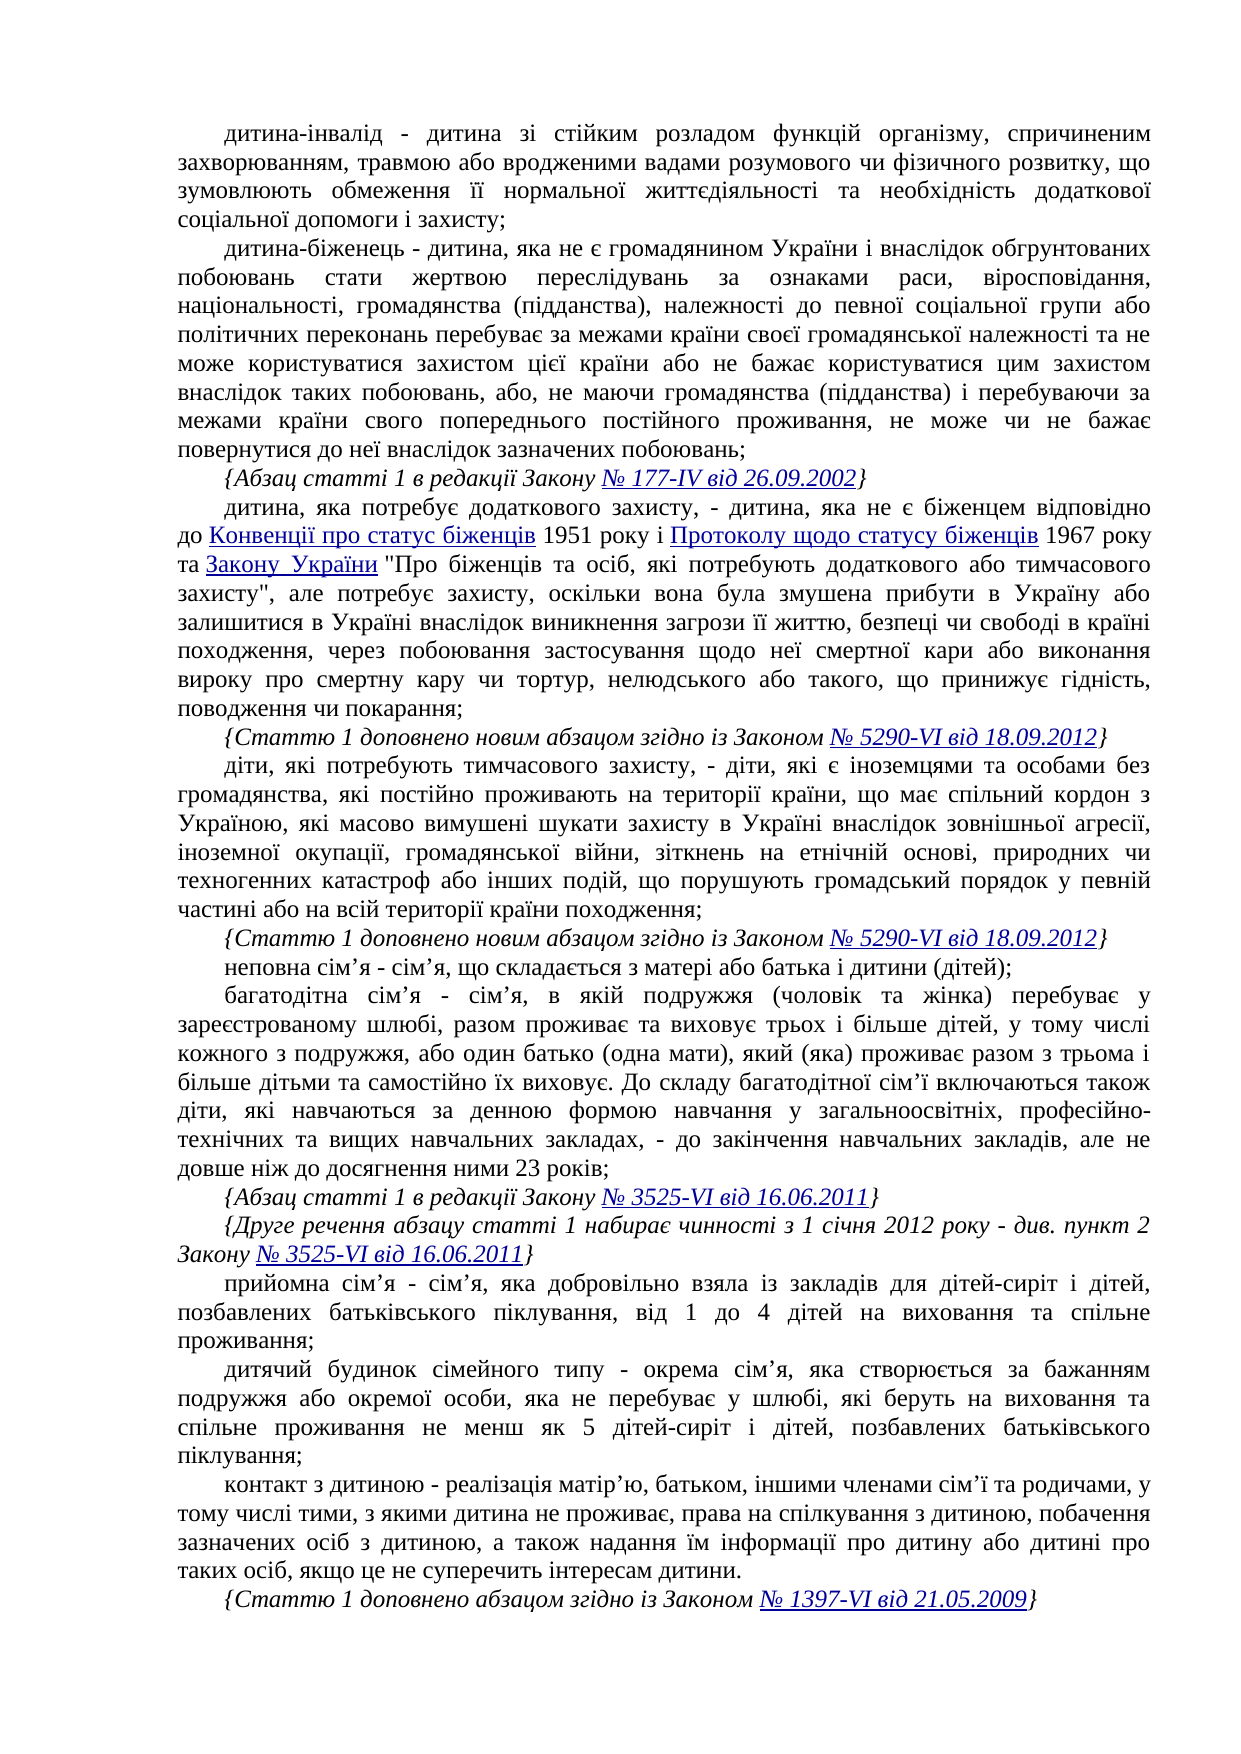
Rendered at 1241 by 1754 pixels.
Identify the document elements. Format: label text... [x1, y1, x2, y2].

text дитина-інвалід - дитина зі стійким розладом функцій організму, спричиненим захворюванням, травмою або вродженими вадами розумового чи фізичного розвитку, що зумовлюють обмеження її нормальної життєдіяльності та необхідність додаткової соціальної допомоги і захисту; [177, 118, 1152, 233]
text {Абзац статті 1 в редакції Закону № 3525-VI від 16.06.2011} [177, 1182, 1152, 1211]
text дитина-біженець - дитина, яка не є громадянином України і внаслідок обгрунтованих побоювань стати жертвою переслідувань за ознаками раси, віросповідання, національності, громадянства (підданства), належності до певної соціальної групи або політичних переконань перебуває за межами країни своєї громадянської належності та не може користуватися захистом цієї країни або не бажає користуватися цим захистом внаслідок таких побоювань, або, не маючи громадянства (підданства) і перебуваючи за межами країни свого попереднього постійного проживання, не може чи не бажає повернутися до неї внаслідок зазначених побоювань; [177, 233, 1152, 463]
text дитячий будинок сімейного типу - окрема сім’я, яка створюється за бажанням подружжя або окремої особи, яка не перебуває у шлюбі, які беруть на виховання та спільне проживання не менш як 5 дітей-сиріт і дітей, позбавлених батьківського піклування; [177, 1354, 1152, 1469]
text {Абзац статті 1 в редакції Закону № 177-IV від 26.09.2002} [177, 463, 1152, 492]
text діти, які потребують тимчасового захисту, - діти, які є іноземцями та особами без громадянства, які постійно проживають на території країни, що має спільний кордон з Україною, які масово вимушені шукати захисту в Україні внаслідок зовнішньої агресії, іноземної окупації, громадянської війни, зіткнень на етнічній основі, природних чи техногенних катастроф або інших подій, що порушують громадський порядок у певній частині або на всій території країни походження; [177, 751, 1152, 923]
text дитина, яка потребує додаткового захисту, - дитина, яка не є біженцем відповідно до Конвенції про статус біженців 1951 року і Протоколу щодо статусу біженців 1967 року та Закону України "Про біженців та осіб, які потребують додаткового або тимчасового захисту", але потребує захисту, оскільки вона була змушена прибути в Україну або залишитися в Україні внаслідок виникнення загрози її життю, безпеці чи свободі в країні походження, через побоювання застосування щодо неї смертної кари або виконання вироку про смертну кару чи тортур, нелюдського або такого, що принижує гідність, поводження чи покарання; [177, 492, 1152, 722]
text багатодітна сім’я - сім’я, в якій подружжя (чоловік та жінка) перебуває у зареєстрованому шлюбі, разом проживає та виховує трьох і більше дітей, у тому числі кожного з подружжя, або один батько (одна мати), який (яка) проживає разом з трьома і більше дітьми та самостійно їх виховує. До складу багатодітної сім’ї включаються також діти, які навчаються за денною формою навчання у загальноосвітніх, професійно-технічних та вищих навчальних закладах, - до закінчення навчальних закладів, але не довше ніж до досягнення ними 23 років; [177, 981, 1152, 1182]
text {Друге речення абзацу статті 1 набирає чинності з 1 січня 2012 року - див. пункт 2 Закону № 3525-VI від 16.06.2011} [177, 1211, 1152, 1268]
text неповна сім’я - сім’я, що складається з матері або батька і дитини (дітей); [177, 952, 1152, 981]
text {Статтю 1 доповнено абзацом згідно із Законом № 1397-VI від 21.05.2009} [177, 1584, 1152, 1613]
text контакт з дитиною - реалізація матір’ю, батьком, іншими членами сім’ї та родичами, у тому числі тими, з якими дитина не проживає, права на спілкування з дитиною, побачення зазначених осіб з дитиною, а також надання їм інформації про дитину або дитині про таких осіб, якщо це не суперечить інтересам дитини. [177, 1469, 1152, 1584]
text {Статтю 1 доповнено новим абзацом згідно із Законом № 5290-VI від 18.09.2012} [177, 923, 1152, 952]
text прийомна сім’я - сім’я, яка добровільно взяла із закладів для дітей-сиріт і дітей, позбавлених батьківського піклування, від 1 до 4 дітей на виховання та спільне проживання; [177, 1268, 1152, 1354]
text {Статтю 1 доповнено новим абзацом згідно із Законом № 5290-VI від 18.09.2012} [177, 722, 1152, 751]
